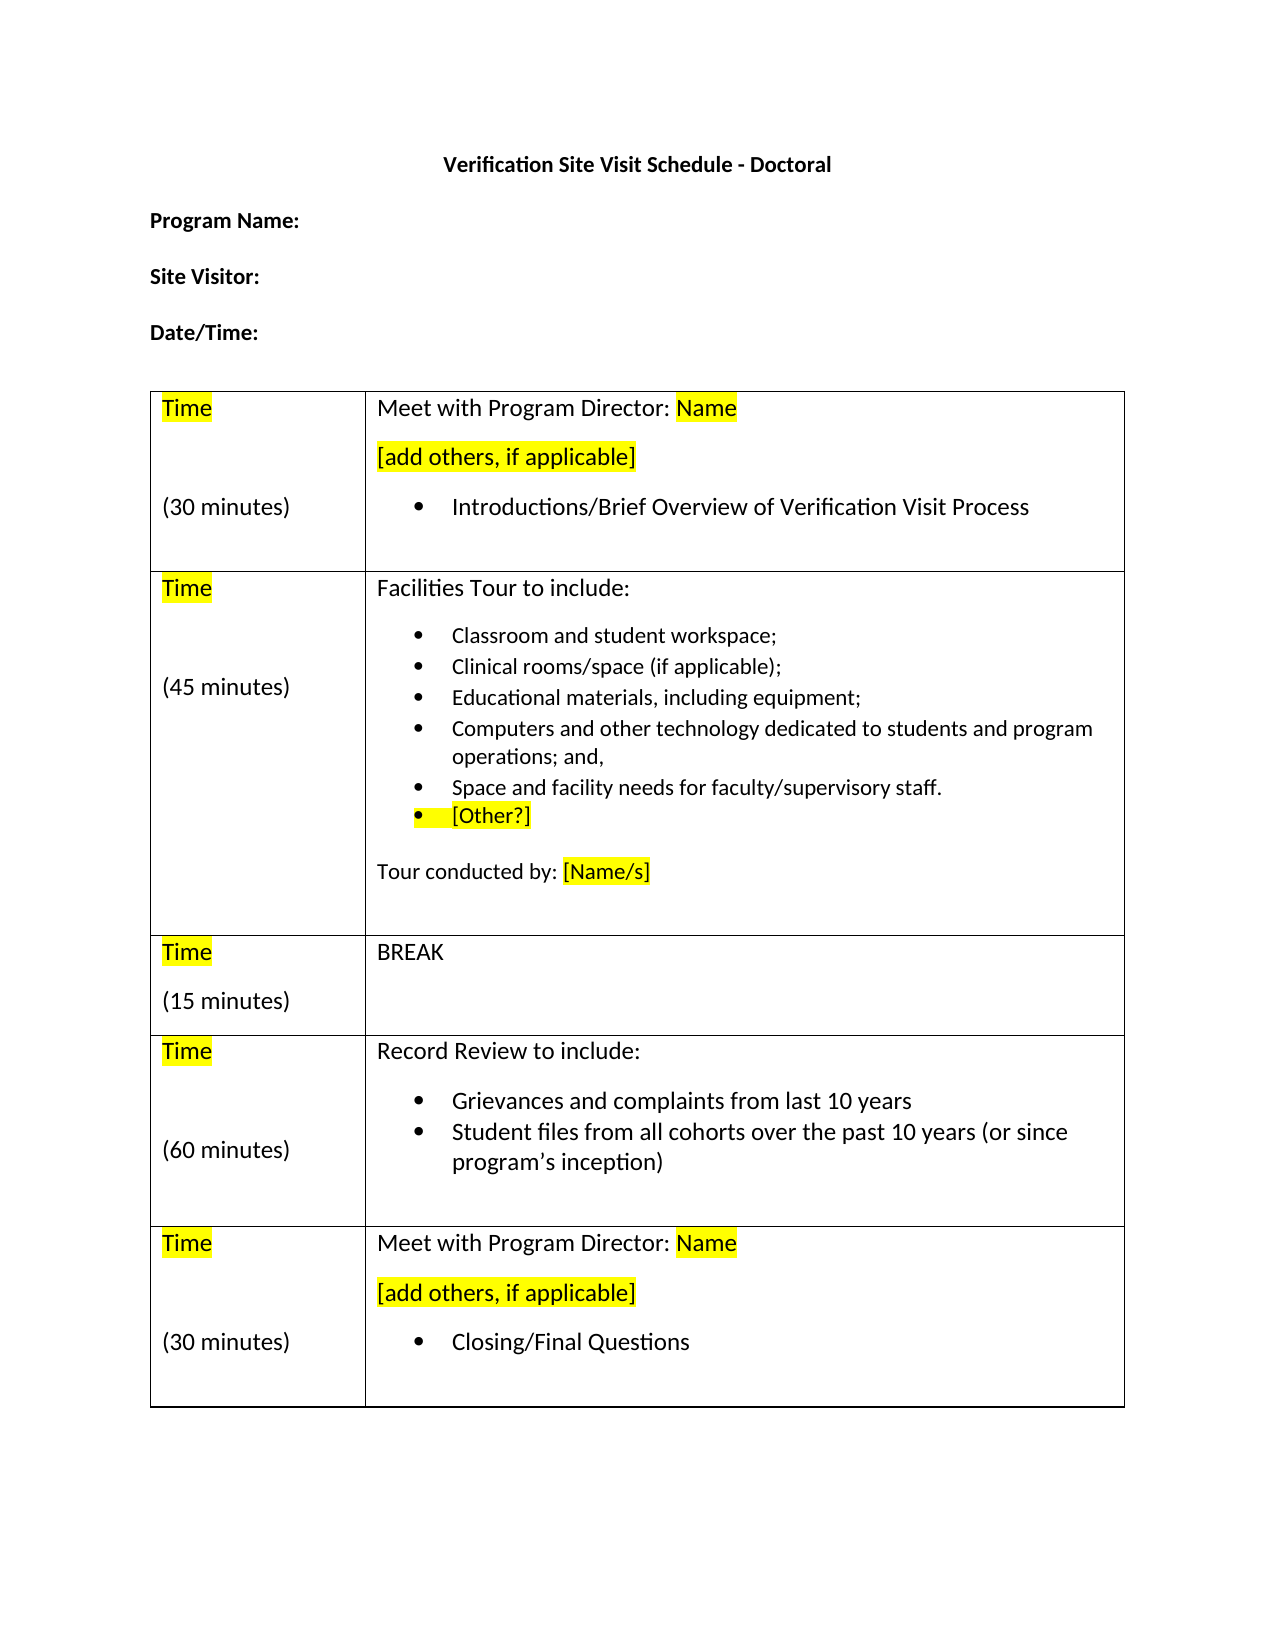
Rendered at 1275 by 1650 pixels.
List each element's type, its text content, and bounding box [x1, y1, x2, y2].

text Date/Time: [150, 318, 1125, 346]
text Verification Site Visit Schedule - Doctoral [150, 150, 1125, 178]
table_header Meet with Program Director: Name [add others, if applicable] Introductions/Brief Overview of Verification Visit Process [366, 392, 1124, 571]
table_header Time (30 minutes) [151, 392, 365, 571]
table_cell Record Review to include: Grievances and complaints from last 10 years Student files from all cohorts over the past 10 years (or since program’s inception) [366, 1036, 1124, 1226]
table_cell BREAK [366, 936, 1124, 1034]
text Site Visitor: [150, 262, 1125, 290]
table_cell Time (30 minutes) [151, 1227, 365, 1406]
table_cell Time (60 minutes) [151, 1036, 365, 1226]
table_cell Facilities Tour to include: Classroom and student workspace; Clinical rooms/space (if applicable); Educational materials, including equipment; Computers and other technology dedicated to students and program operations; and, Space and facility needs for faculty/supervisory staff. [Other?] Tour conducted by: [Name/s] [366, 572, 1124, 934]
table_cell Meet with Program Director: Name [add others, if applicable] Closing/Final Questions [366, 1227, 1124, 1406]
table_cell Time (15 minutes) [151, 936, 365, 1034]
text Program Name: [150, 206, 1125, 234]
table_cell Time (45 minutes) [151, 572, 365, 934]
